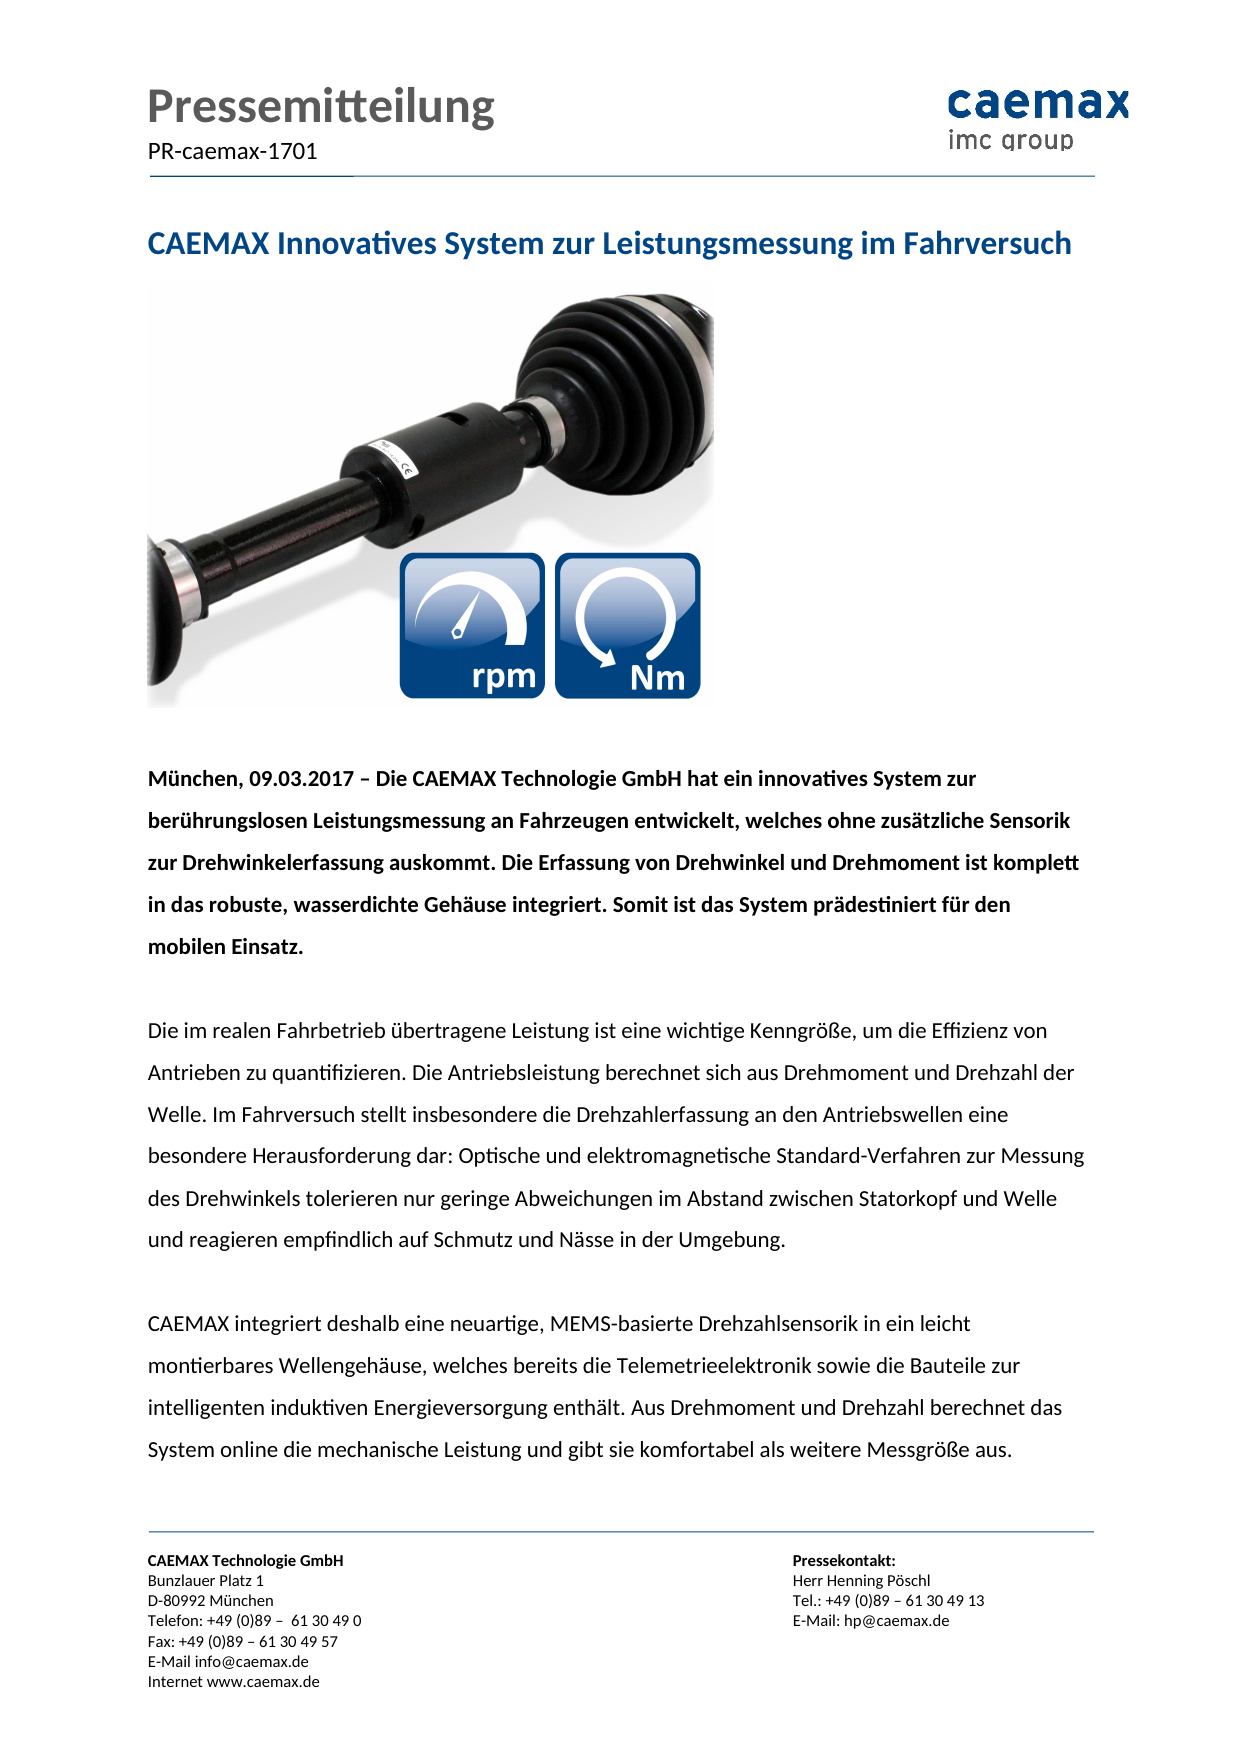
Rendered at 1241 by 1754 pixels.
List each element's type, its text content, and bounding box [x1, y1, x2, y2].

picture [147, 282, 714, 708]
text Die im realen Fahrbetrieb übertragene Leistung ist eine wichtige Kenngröße, um die Effizienz von Antrieben zu quantifizieren. Die Antriebsleistung berechnet sich aus Drehmoment und Drehzahl der Welle. Im Fahrversuch stellt insbesondere die Drehzahlerfassung an den Antriebswellen eine besondere Herausforderung dar: Optische und elektromagnetische Standard-Verfahren zur Messung des Drehwinkels tolerieren nur geringe Abweichungen im Abstand zwischen Statorkopf und Welle und reagieren empfindlich auf Schmutz und Nässe in der Umgebung. [148, 1016, 1092, 1254]
text CAEMAX integriert deshalb eine neuartige, MEMS-basierte Drehzahlsensorik in ein leicht montierbares Wellengehäuse, welches bereits die Telemetrieelektronik sowie die Bauteile zur intelligenten induktiven Energieversorgung enthält. Aus Drehmoment und Drehzahl berechnet das System online die mechanische Leistung und gibt sie komfortabel als weitere Messgröße aus. [148, 1309, 1092, 1463]
text München, 09.03.2017 – Die CAEMAX Technologie GmbH hat ein innovatives System zur berührungslosen Leistungsmessung an Fahrzeugen entwickelt, welches ohne zusätzliche Sensorik zur Drehwinkelerfassung auskommt. Die Erfassung von Drehwinkel und Drehmoment ist komplett in das robuste, wasserdichte Gehäuse integriert. Somit ist das System prädestiniert für den mobilen Einsatz. [148, 764, 1092, 960]
text CAEMAX Innovatives System zur Leistungsmessung im Fahrversuch [148, 222, 1092, 262]
picture [947, 90, 1128, 150]
